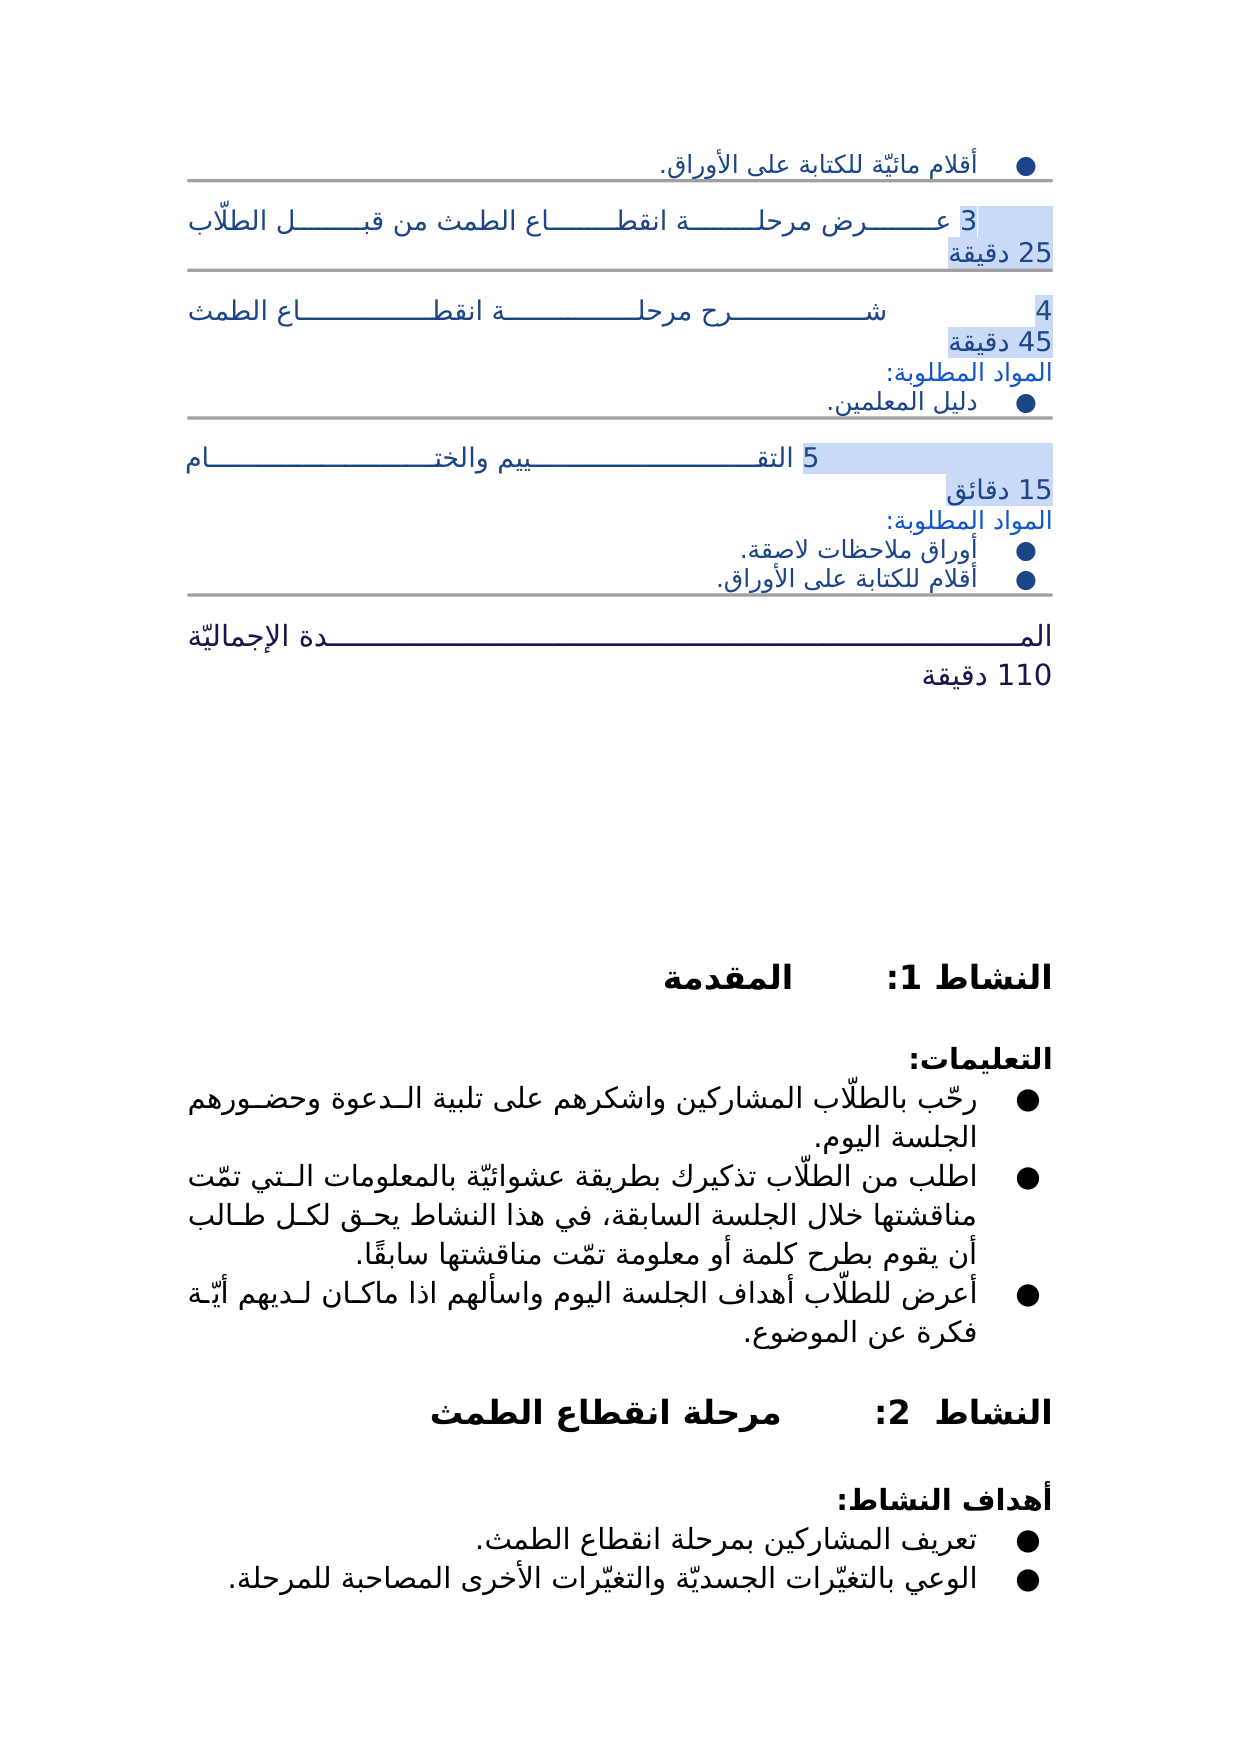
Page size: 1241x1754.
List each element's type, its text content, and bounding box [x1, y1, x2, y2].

text التعليمات: [187, 1042, 1053, 1076]
text أهداف النشاط: [187, 1483, 1053, 1517]
list رحّب بالطلّاب المشاركين واشكرهم على تلبية الدعوة وحضورهم الجلسة اليوم. [187, 1081, 1015, 1154]
text 5 التقييم والختام 15 دقائق [187, 443, 946, 506]
text المدة الإجماليّة 110 دقيقة [187, 620, 1053, 693]
text 3 عرض مرحلة انقطاع الطمث من قبل الطلّاب 25 دقيقة [187, 206, 960, 268]
text المواد المطلوبة: [187, 506, 1053, 535]
list تعريف المشاركين بمرحلة انقطاع الطمث. [187, 1522, 1015, 1556]
list الوعي بالتغيّرات الجسديّة والتغيّرات الأخرى المصاحبة للمرحلة. [187, 1561, 1015, 1595]
text المواد المطلوبة: [187, 358, 1053, 387]
text النشاط 2: مرحلة انقطاع الطمث [187, 1393, 1053, 1432]
list اطلب من الطلّاب تذكيرك بطريقة عشوائيّة بالمعلومات التي تمّت مناقشتها خلال الجلسة السابقة، في هذا النشاط يحق لكل طالب أن يقوم بطرح كلمة أو معلومة تمّت مناقشتها سابقًا. [187, 1159, 1015, 1271]
list أقلام للكتابة على الأوراق. [187, 564, 1015, 593]
list أوراق ملاحظات لاصقة. [187, 535, 1015, 564]
list دليل المعلمين. [187, 387, 1015, 416]
list أعرض للطلّاب أهداف الجلسة اليوم واسألهم اذا ماكان لديهم أيّة فكرة عن الموضوع. [187, 1276, 1015, 1349]
list أقلام مائيّة للكتابة على الأوراق. [187, 150, 1015, 179]
text النشاط 1: المقدمة [187, 959, 1053, 997]
text 4 شرح مرحلة انقطاع الطمث 45 دقيقة [187, 295, 1035, 358]
